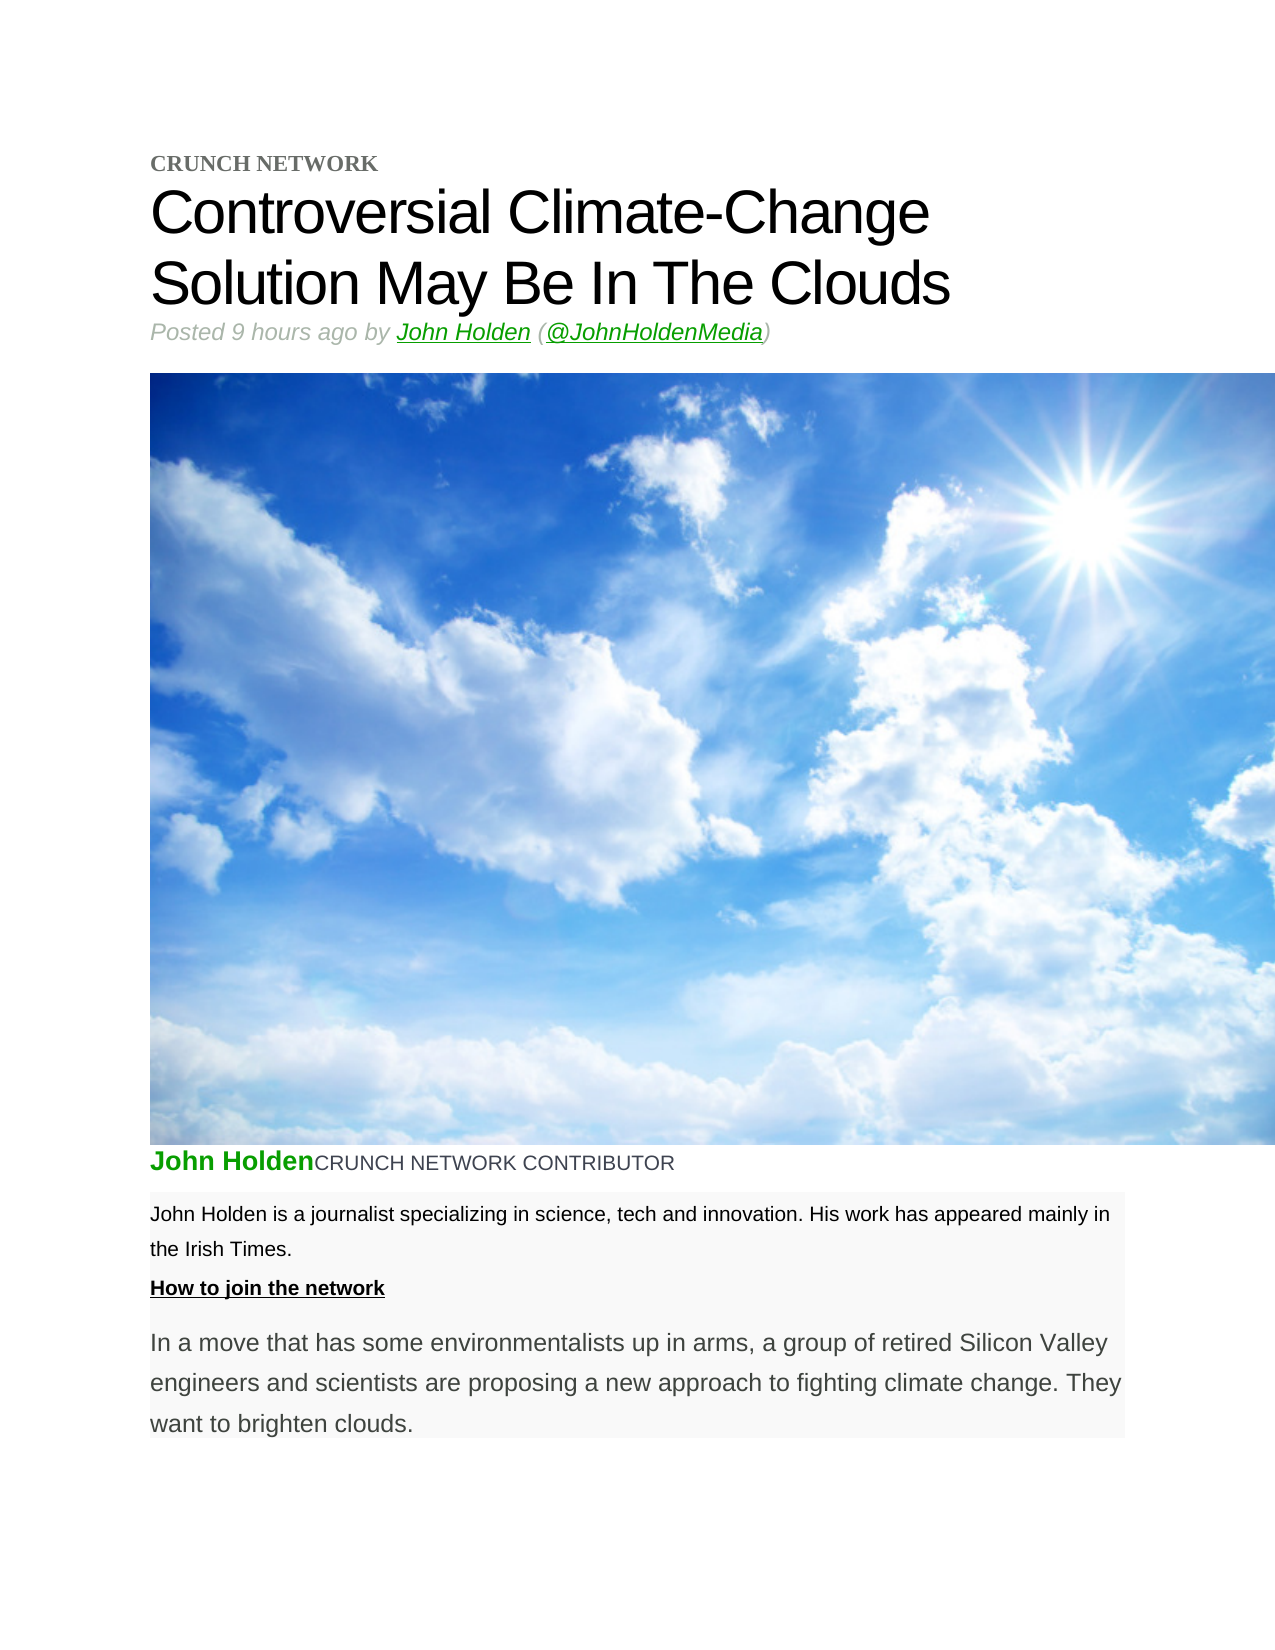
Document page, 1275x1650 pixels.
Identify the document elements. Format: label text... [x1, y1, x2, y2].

text How to join the network [150, 1276, 1125, 1300]
text John HoldenCRUNCH NETWORK CONTRIBUTOR [150, 1145, 1125, 1176]
text Controversial Climate-Change Solution May Be In The Clouds [150, 176, 1125, 318]
text Posted 9 hours ago by John Holden (@JohnHoldenMedia) [150, 318, 1125, 345]
text In a move that has some environmentalists up in arms, a group of retired Silicon Valley engineers and scientists are proposing a new approach to fighting climate change. They want to brighten clouds. [150, 1316, 1125, 1438]
text CRUNCH NETWORK [150, 150, 1125, 176]
picture [150, 373, 1275, 1145]
text John Holden is a journalist specializing in science, tech and innovation. His work has appeared mainly in the Irish Times. [150, 1192, 1125, 1261]
